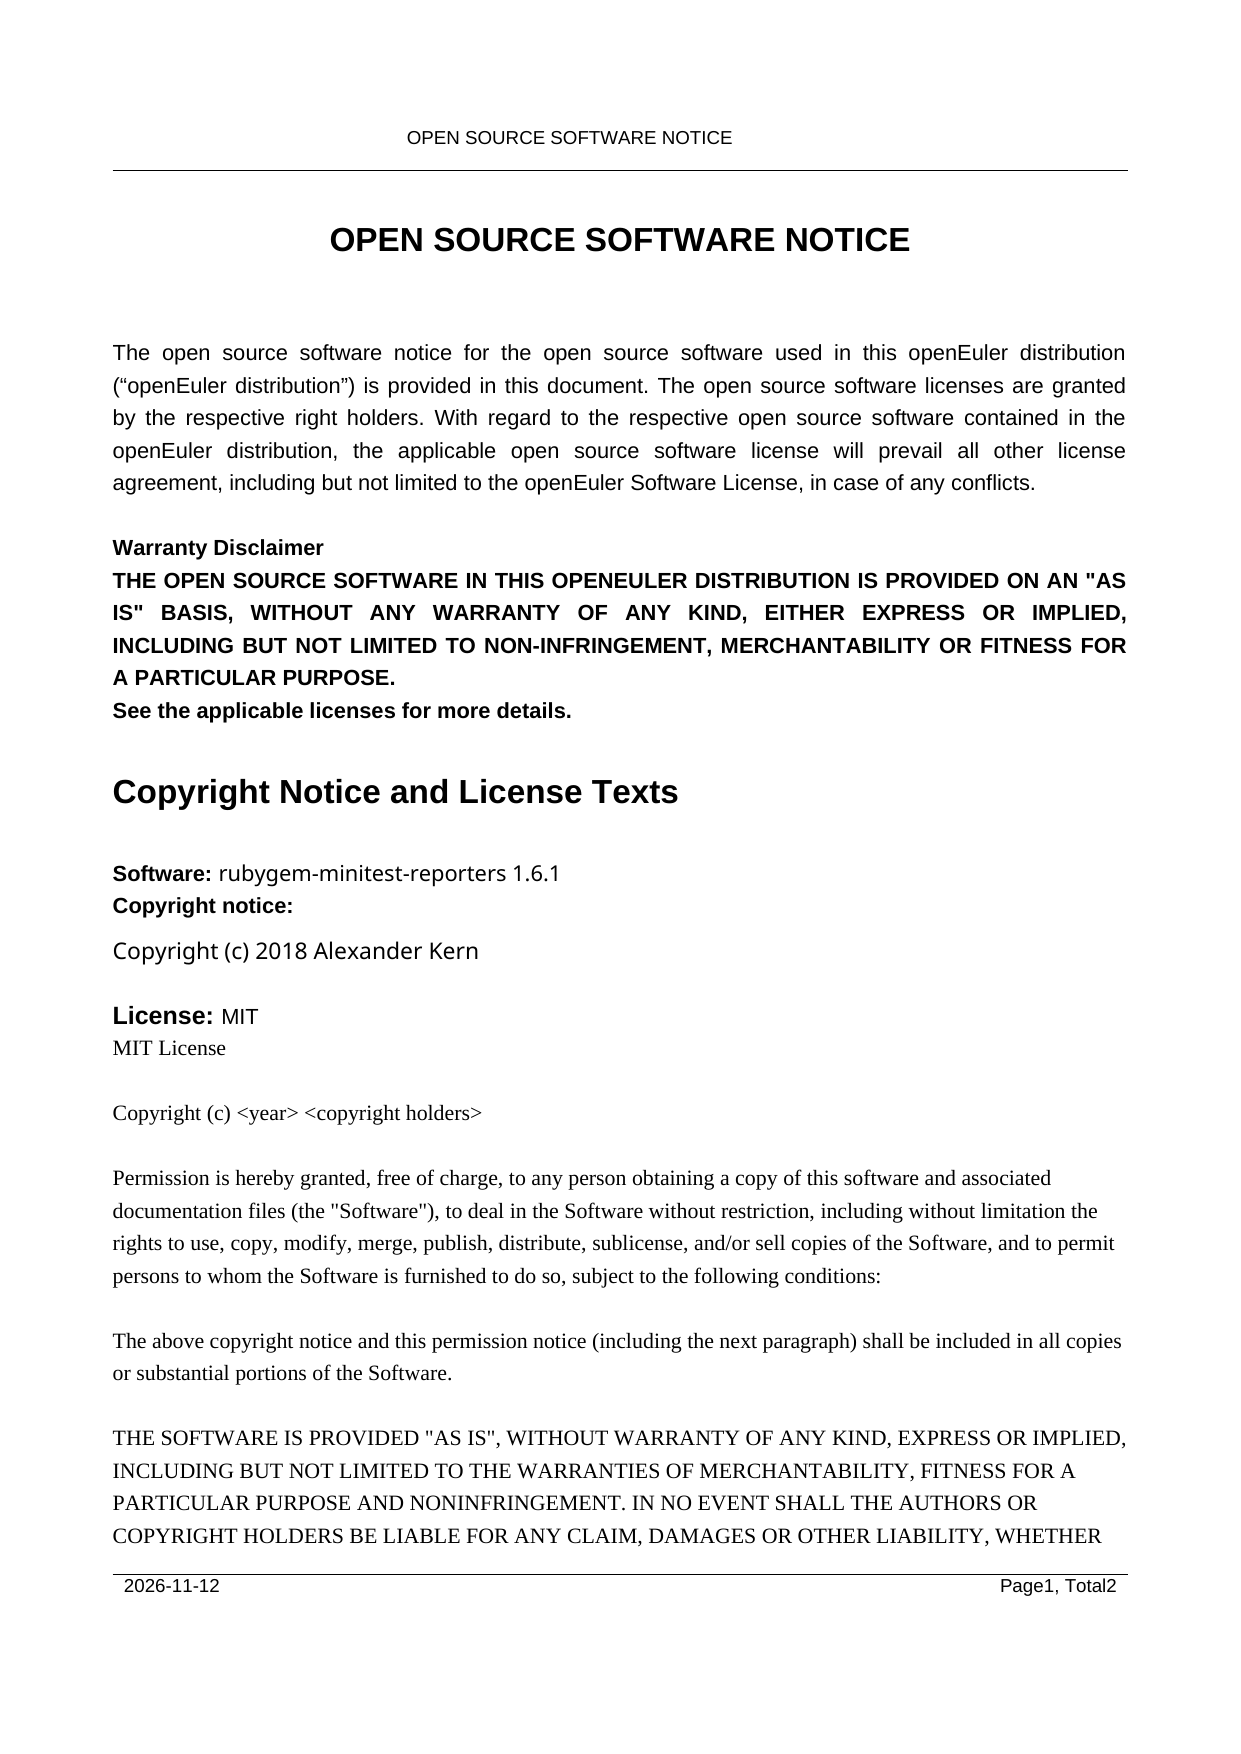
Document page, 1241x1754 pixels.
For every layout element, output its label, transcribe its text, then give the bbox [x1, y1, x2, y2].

text Copyright notice: [112, 889, 1128, 921]
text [112, 1031, 1128, 1551]
text License: MIT [112, 999, 1128, 1031]
text THE OPEN SOURCE SOFTWARE IN THIS OPENEULER DISTRIBUTION IS PROVIDED ON AN "AS IS" BASIS, WITHOUT ANY WARRANTY OF ANY KIND, EITHER EXPRESS OR IMPLIED, INCLUDING BUT NOT LIMITED TO NON-INFRINGEMENT, MERCHANTABILITY OR FITNESS FOR A PARTICULAR PURPOSE. See the applicable licenses for more details. [112, 564, 1128, 726]
text Copyright (c) 2018 Alexander Kern [112, 934, 1128, 999]
title Software: rubygem-minitest-reporters 1.6.1 [112, 856, 1128, 889]
text The open source software notice for the open source software used in this openEuler distribution (“openEuler distribution”) is provided in this document. The open source software licenses are granted by the respective right holders. With regard to the respective open source software contained in the openEuler distribution, the applicable open source software license will prevail all other license agreement, including but not limited to the openEuler Software License, in case of any conflicts. [112, 336, 1128, 499]
text Warranty Disclaimer [112, 531, 1128, 564]
text Copyright Notice and License Texts [112, 759, 1128, 824]
text OPEN SOURCE SOFTWARE NOTICE [112, 206, 1128, 271]
